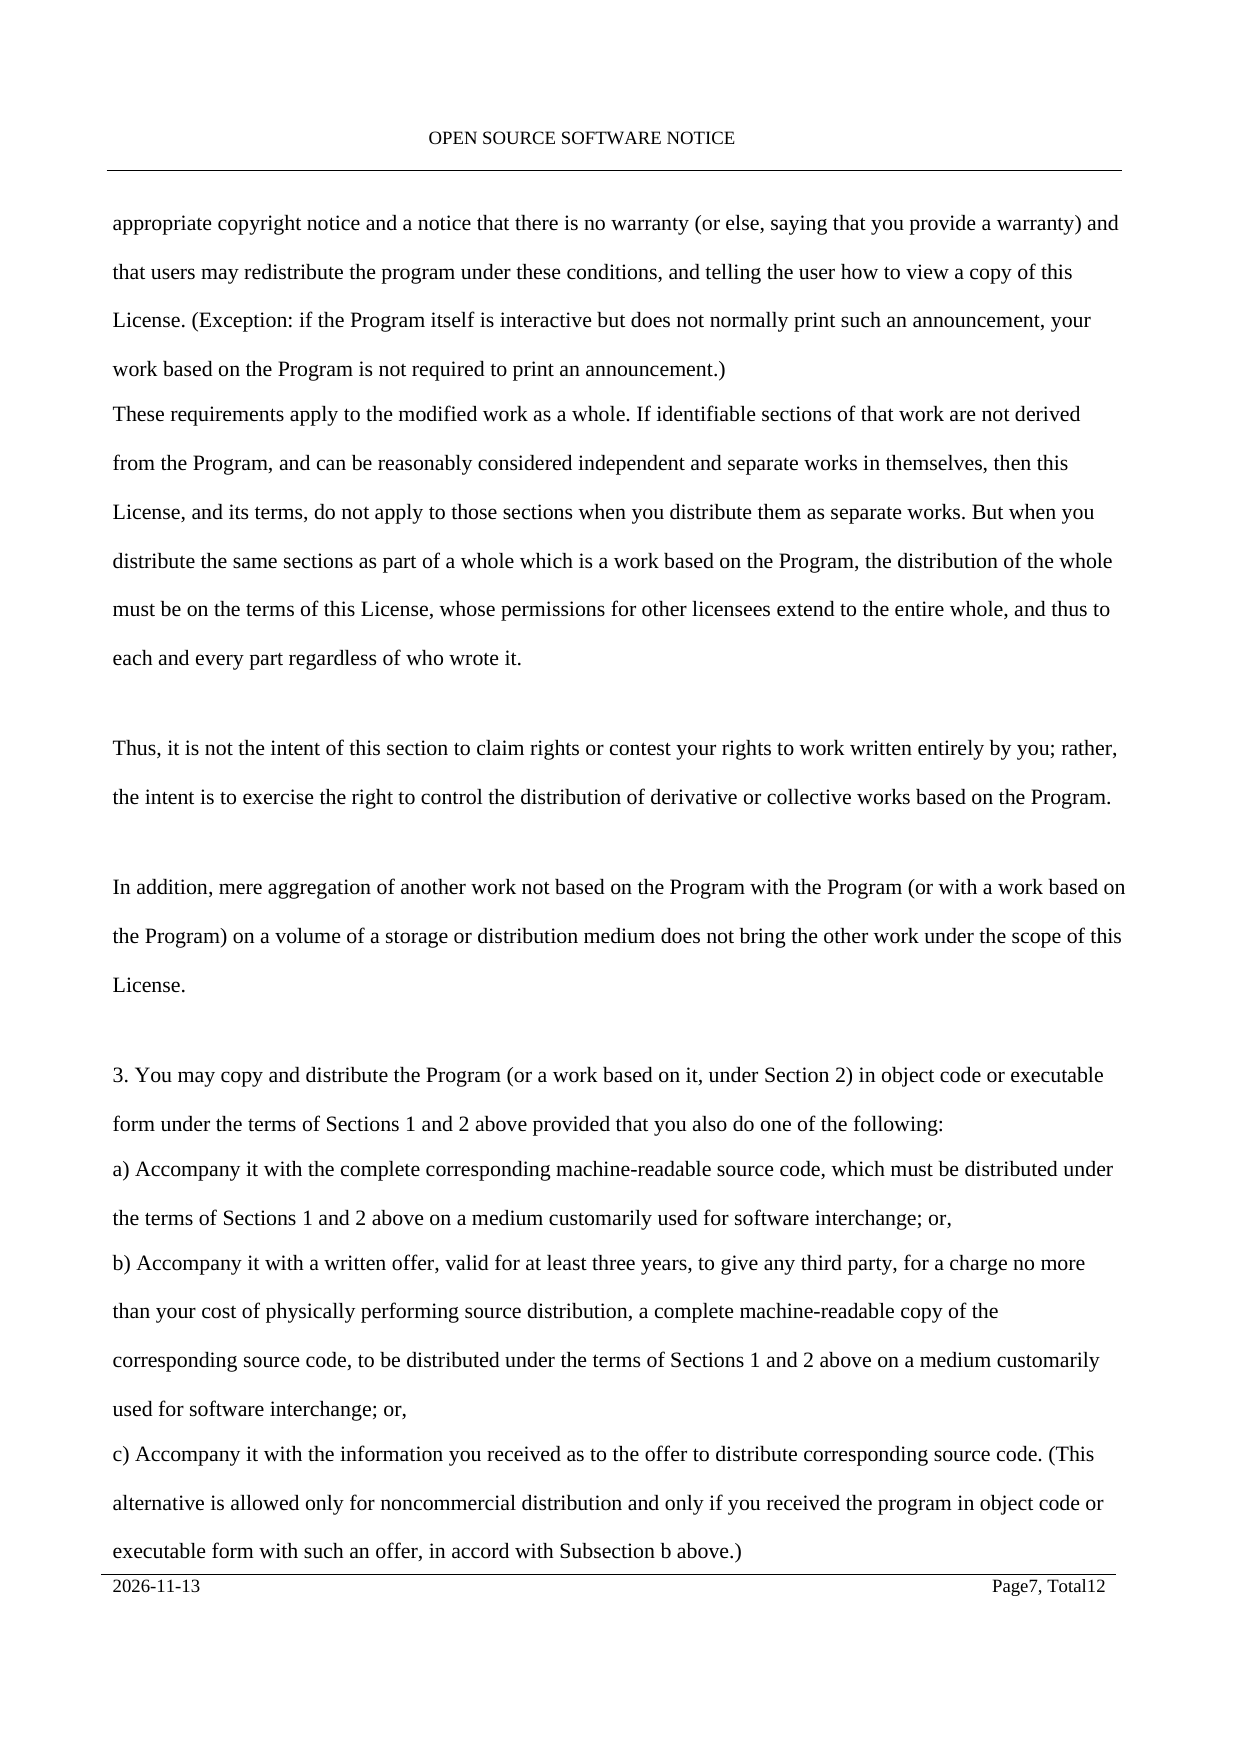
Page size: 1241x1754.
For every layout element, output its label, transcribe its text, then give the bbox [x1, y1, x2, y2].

text Thus, it is not the intent of this section to claim rights or contest your rights to work written entirely by you; rather, the intent is to exercise the right to control the distribution of derivative or collective works based on the Program. [112, 732, 1128, 813]
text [112, 206, 1128, 385]
text b) Accompany it with a written offer, valid for at least three years, to give any third party, for a charge no more than your cost of physically performing source distribution, a complete machine-readable copy of the corresponding source code, to be distributed under the terms of Sections 1 and 2 above on a medium customarily used for software interchange; or, [112, 1246, 1128, 1425]
text 3. You may copy and distribute the Program (or a work based on it, under Section 2) in object code or executable form under the terms of Sections 1 and 2 above provided that you also do one of the following: [112, 1058, 1128, 1139]
text In addition, mere aggregation of another work not based on the Program with the Program (or with a work based on the Program) on a volume of a storage or distribution medium does not bring the other work under the scope of this License. [112, 871, 1128, 1001]
text a) Accompany it with the complete corresponding machine-readable source code, which must be distributed under the terms of Sections 1 and 2 above on a medium customarily used for software interchange; or, [112, 1152, 1128, 1233]
text These requirements apply to the modified work as a whole. If identifiable sections of that work are not derived from the Program, and can be reasonably considered independent and separate works in themselves, then this License, and its terms, do not apply to those sections when you distribute them as separate works. But when you distribute the same sections as part of a whole which is a work based on the Program, the distribution of the whole must be on the terms of this License, whose permissions for other licensees extend to the entire whole, and thus to each and every part regardless of who wrote it. [112, 398, 1128, 674]
text c) Accompany it with the information you received as to the offer to distribute corresponding source code. (This alternative is allowed only for noncommercial distribution and only if you received the program in object code or executable form with such an offer, in accord with Subsection b above.) [112, 1437, 1128, 1567]
